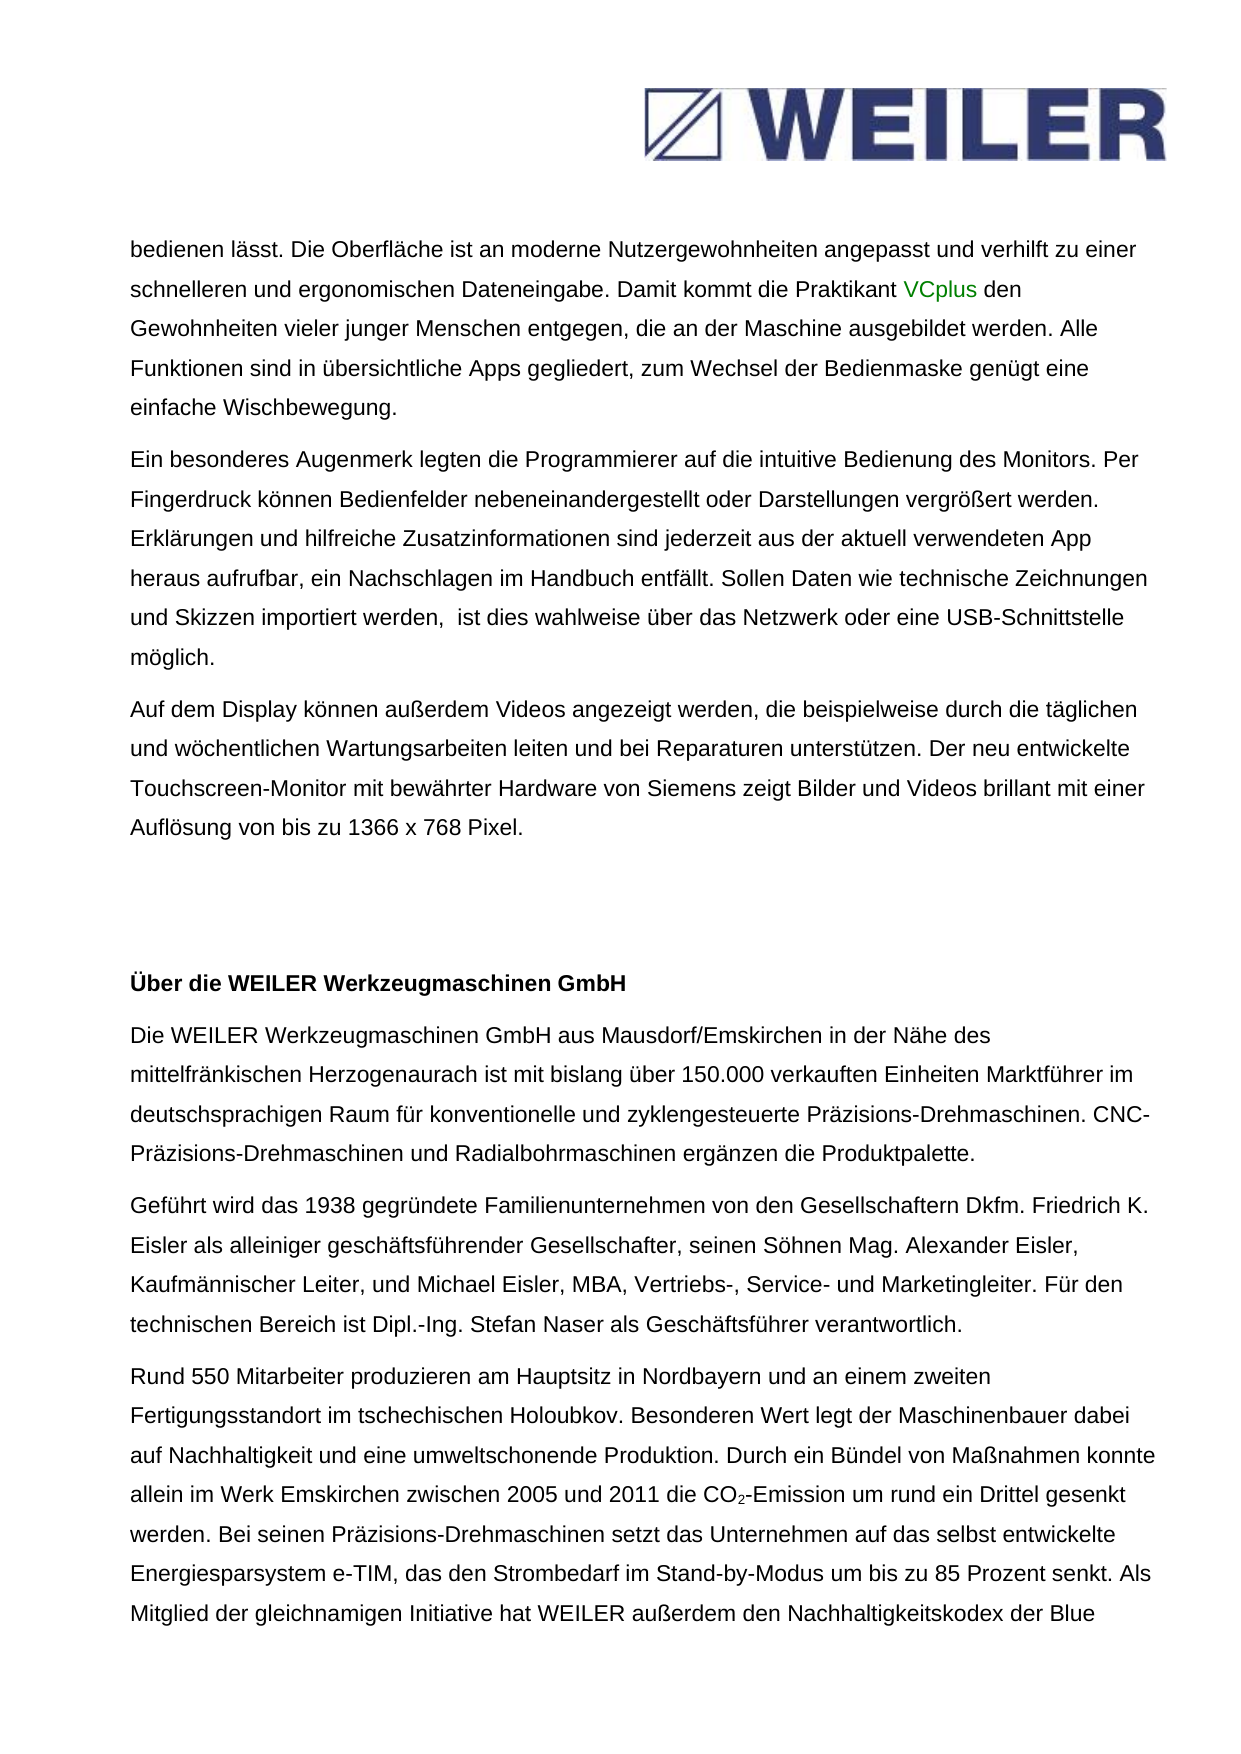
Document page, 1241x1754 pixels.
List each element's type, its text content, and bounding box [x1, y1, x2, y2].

text Ein besonderes Augenmerk legten die Programmierer auf die intuitive Bedienung des Monitors. Per Fingerdruck können Bedienfelder nebeneinandergestellt oder Darstellungen vergrößert werden. Erklärungen und hilfreiche Zusatzinformationen sind jederzeit aus der aktuell verwendeten App heraus aufrufbar, ein Nachschlagen im Handbuch entfällt. Sollen Daten wie technische Zeichnungen und Skizzen importiert werden, ist dies wahlweise über das Netzwerk oder eine USB-Schnittstelle möglich. [130, 446, 1167, 670]
picture [644, 88, 1167, 161]
text Die WEILER Werkzeugmaschinen GmbH aus Mausdorf/Emskirchen in der Nähe des mittelfränkischen Herzogenaurach ist mit bislang über 150.000 verkauften Einheiten Marktführer im deutschsprachigen Raum für konventionelle und zyklengesteuerte Präzisions-Drehmaschinen. CNC-Präzisions-Drehmaschinen und Radialbohrmaschinen ergänzen die Produktpalette. [130, 1022, 1167, 1167]
text Geführt wird das 1938 gegründete Familienunternehmen von den Gesellschaftern Dkfm. Friedrich K. Eisler als alleiniger geschäftsführender Gesellschafter, seinen Söhnen Mag. Alexander Eisler, Kaufmännischer Leiter, und Michael Eisler, MBA, Vertriebs-, Service- und Marketingleiter. Für den technischen Bereich ist Dipl.-Ing. Stefan Naser als Geschäftsführer verantwortlich. [130, 1192, 1167, 1337]
text Über die WEILER Werkzeugmaschinen GmbH [130, 970, 1167, 996]
text Auf dem Display können außerdem Videos angezeigt werden, die beispielweise durch die täglichen und wöchentlichen Wartungsarbeiten leiten und bei Reparaturen unterstützen. Der neu entwickelte Touchscreen-Monitor mit bewährter Hardware von Siemens zeigt Bilder und Videos brillant mit einer Auflösung von bis zu 1366 x 768 Pixel. [130, 696, 1167, 840]
